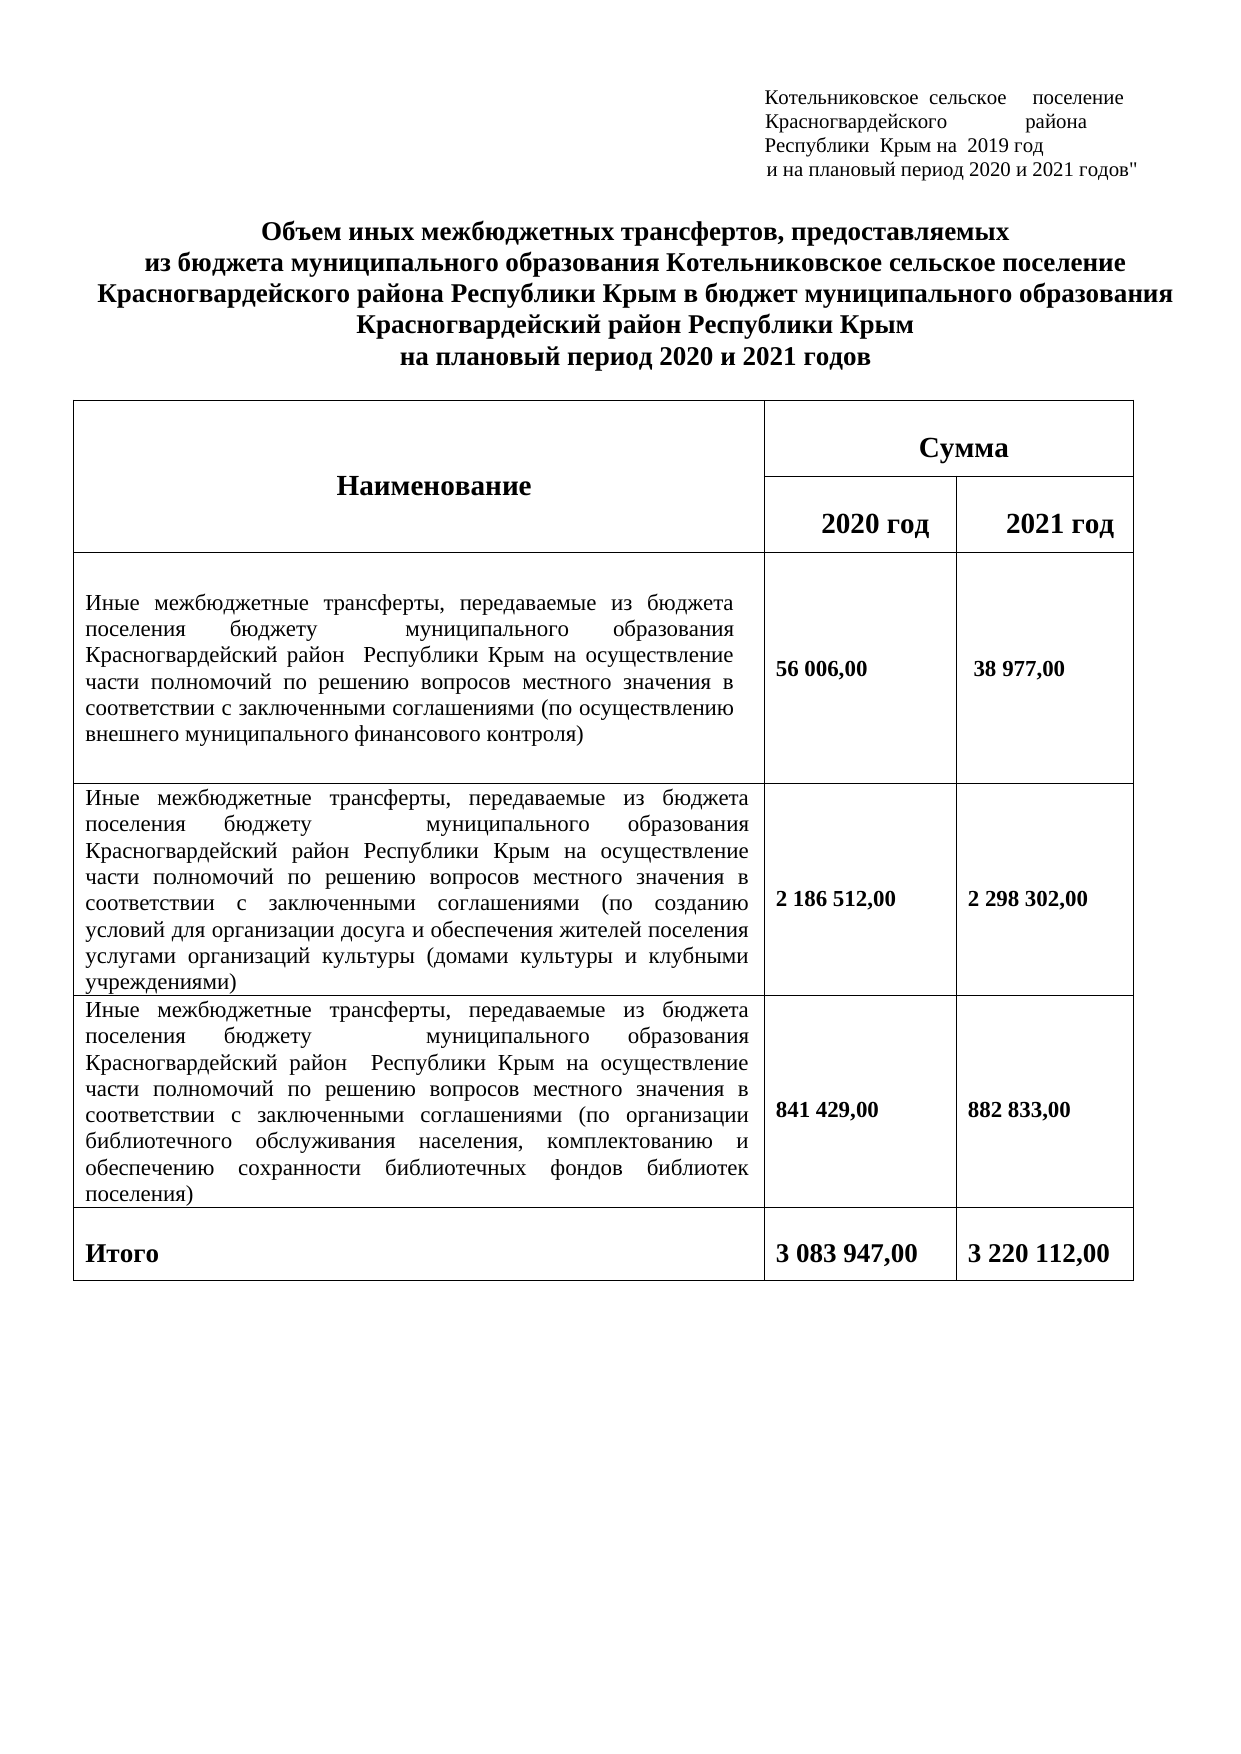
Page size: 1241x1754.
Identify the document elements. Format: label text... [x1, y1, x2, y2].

table_cell 2 298 302,00 [957, 784, 1133, 995]
table_cell 3 083 947,00 [765, 1208, 956, 1280]
text Республики Крым на 2019 год [561, 133, 1197, 157]
text Красногвардейского района [561, 109, 1197, 133]
table_cell 2 186 512,00 [765, 784, 956, 995]
text из бюджета муниципального образования Котельниковское сельское поселение Красногвардейского района Республики Крым в бюджет муниципального образования Красногвардейский район Республики Крым [74, 246, 1197, 339]
text Объем иных межбюджетных трансфертов, предоставляемых [74, 215, 1197, 246]
table_cell 2020 год [765, 477, 956, 552]
text и на плановый период 2020 и 2021 годов" [561, 157, 1197, 181]
text на плановый период 2020 и 2021 годов [74, 339, 1197, 371]
table_cell 882 833,00 [957, 996, 1133, 1207]
table_cell 841 429,00 [765, 996, 956, 1207]
text Котельниковское сельское поселение [561, 85, 1197, 109]
table_header Сумма [765, 401, 1133, 476]
table_cell 3 220 112,00 [957, 1208, 1133, 1280]
table_cell Итого [74, 1208, 764, 1280]
table_cell 38 977,00 [957, 553, 1133, 783]
table_cell Иные межбюджетные трансферты, передаваемые из бюджета поселения бюджету муниципального образования Красногвардейский район Республики Крым на осуществление части полномочий по решению вопросов местного значения в соответствии с заключенными соглашениями (по организации библиотечного обслуживания населения, комплектованию и обеспечению сохранности библиотечных фондов библиотек поселения) [74, 996, 764, 1207]
table_cell 56 006,00 [765, 553, 956, 783]
table_header Наименование [74, 401, 764, 552]
table_cell Иные межбюджетные трансферты, передаваемые из бюджета поселения бюджету муниципального образования Красногвардейский район Республики Крым на осуществление части полномочий по решению вопросов местного значения в соответствии с заключенными соглашениями (по созданию условий для организации досуга и обеспечения жителей поселения услугами организаций культуры (домами культуры и клубными учреждениями) [74, 784, 764, 995]
table_cell 2021 год [957, 477, 1133, 552]
table_cell Иные межбюджетные трансферты, передаваемые из бюджета поселения бюджету муниципального образования Красногвардейский район Республики Крым на осуществление части полномочий по решению вопросов местного значения в соответствии с заключенными соглашениями (по осуществлению внешнего муниципального финансового контроля) [74, 553, 764, 783]
